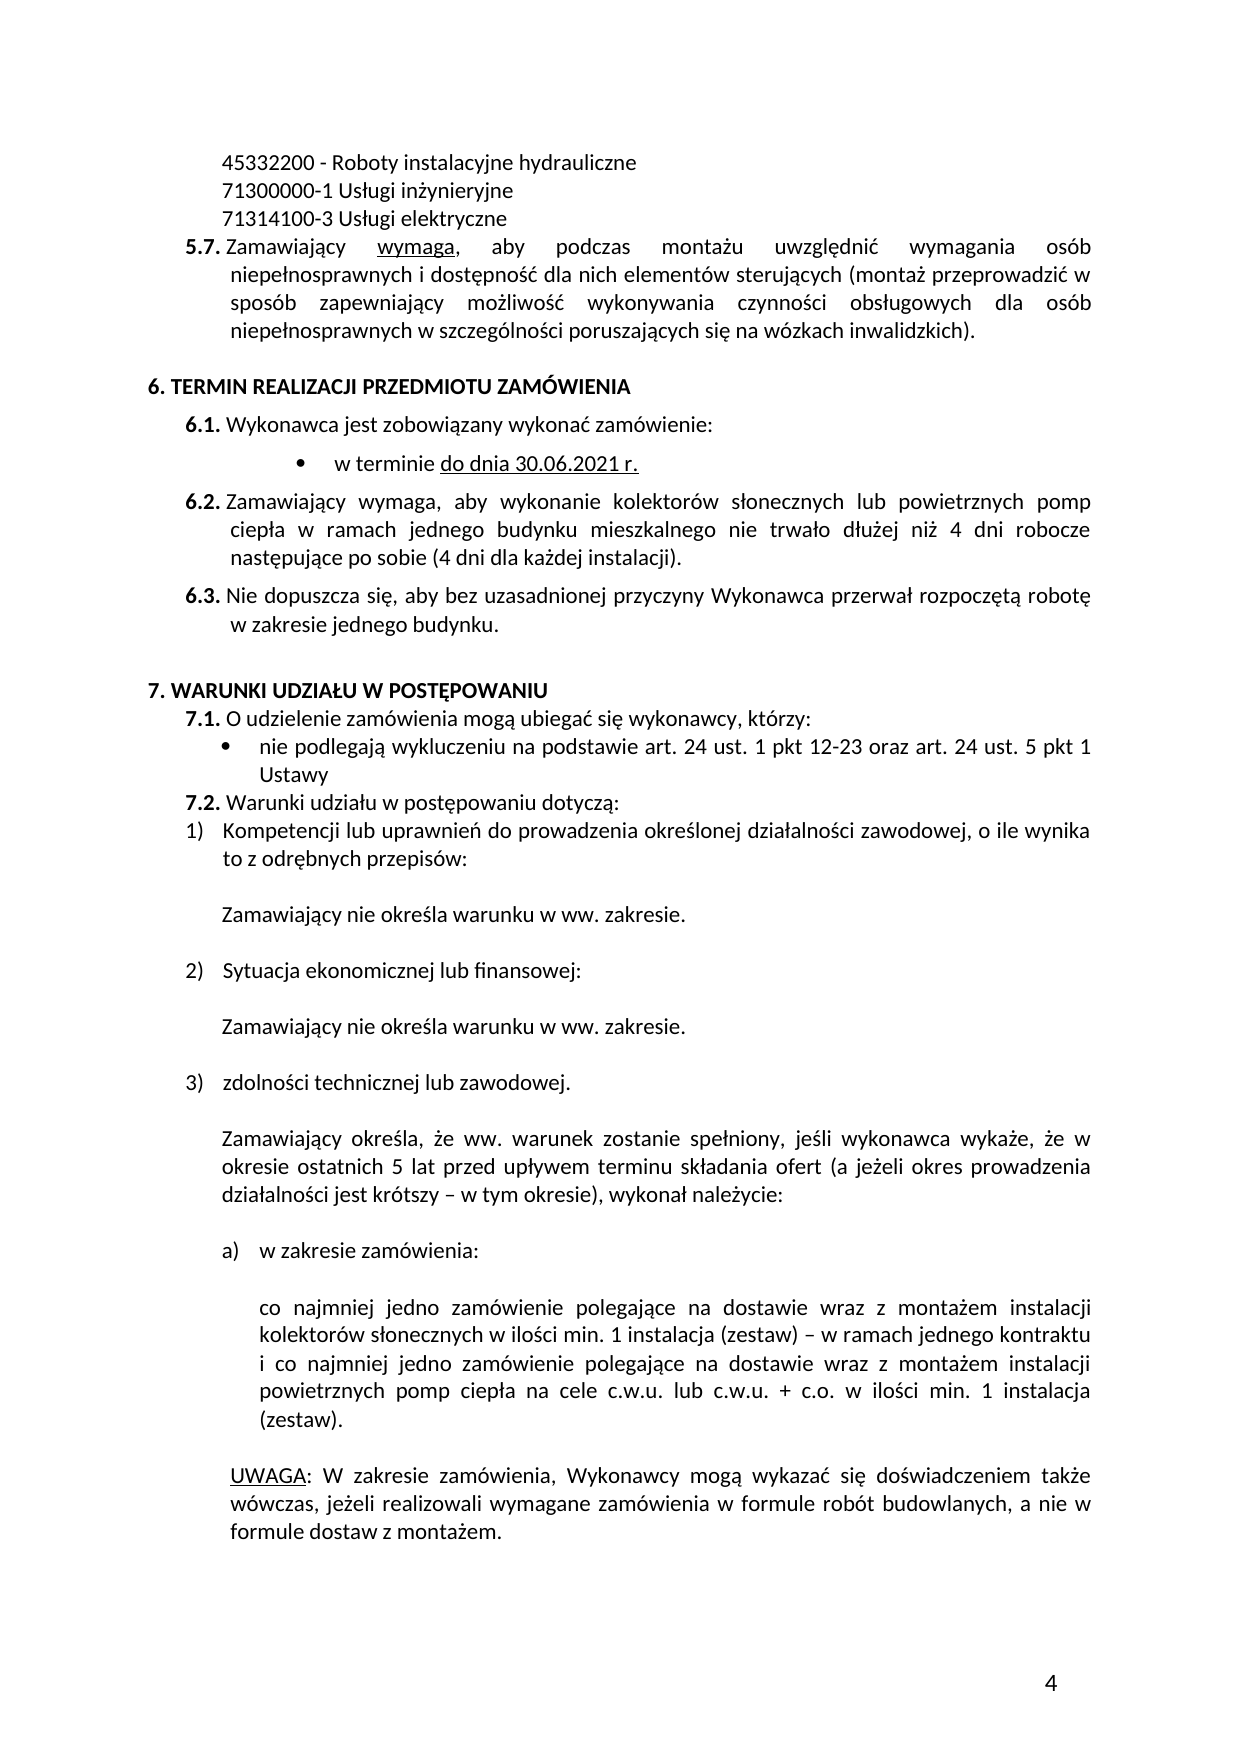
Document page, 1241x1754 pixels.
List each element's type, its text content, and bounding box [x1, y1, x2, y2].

list w zakresie zamówienia: [222, 1237, 1092, 1264]
list Zamawiający wymaga, aby wykonanie kolektorów słonecznych lub powietrznych pomp ciepła w ramach jednego budynku mieszkalnego nie trwało dłużej niż 4 dni robocze następujące po sobie (4 dni dla każdej instalacji). [185, 487, 1092, 571]
list Sytuacja ekonomicznej lub finansowej: [185, 956, 1092, 984]
list zdolności technicznej lub zawodowej. [185, 1068, 1092, 1096]
text co najmniej jedno zamówienie polegające na dostawie wraz z montażem instalacji kolektorów słonecznych w ilości min. 1 instalacja (zestaw) – w ramach jednego kontraktu i co najmniej jedno zamówienie polegające na dostawie wraz z montażem instalacji powietrznych pomp ciepła na cele c.w.u. lub c.w.u. + c.o. w ilości min. 1 instalacja (zestaw). [259, 1293, 1092, 1433]
list TERMIN REALIZACJI PRZEDMIOTU ZAMÓWIENIA [148, 372, 1092, 400]
text 71314100-3 Usługi elektryczne [222, 204, 1092, 232]
text UWAGA: W zakresie zamówienia, Wykonawcy mogą wykazać się doświadczeniem także wówczas, jeżeli realizowali wymagane zamówienia w formule robót budowlanych, a nie w formule dostaw z montażem. [230, 1461, 1092, 1545]
text Zamawiający nie określa warunku w ww. zakresie. [222, 1012, 1092, 1040]
list w terminie do dnia 30.06.2021 r. [297, 449, 1092, 477]
text 45332200 - Roboty instalacyjne hydrauliczne [222, 148, 1092, 176]
list Warunki udziału w postępowaniu dotyczą: [185, 788, 1092, 816]
list O udzielenie zamówienia mogą ubiegać się wykonawcy, którzy: [185, 704, 1092, 732]
text Zamawiający nie określa warunku w ww. zakresie. [222, 900, 1092, 928]
list Wykonawca jest zobowiązany wykonać zamówienie: [185, 410, 1092, 438]
list Kompetencji lub uprawnień do prowadzenia określonej działalności zawodowej, o ile wynika to z odrębnych przepisów: [185, 816, 1092, 872]
list Nie dopuszcza się, aby bez uzasadnionej przyczyny Wykonawca przerwał rozpoczętą robotę w zakresie jednego budynku. [185, 582, 1092, 638]
text Zamawiający określa, że ww. warunek zostanie spełniony, jeśli wykonawca wykaże, że w okresie ostatnich 5 lat przed upływem terminu składania ofert (a jeżeli okres prowadzenia działalności jest krótszy – w tym okresie), wykonał należycie: [222, 1124, 1092, 1208]
list Zamawiający wymaga, aby podczas montażu uwzględnić wymagania osób niepełnosprawnych i dostępność dla nich elementów sterujących (montaż przeprowadzić w sposób zapewniający możliwość wykonywania czynności obsługowych dla osób niepełnosprawnych w szczególności poruszających się na wózkach inwalidzkich). [185, 232, 1092, 344]
list WARUNKI UDZIAŁU W POSTĘPOWANIU [148, 676, 1092, 704]
text 71300000-1 Usługi inżynieryjne [222, 176, 1092, 204]
list nie podlegają wykluczeniu na podstawie art. 24 ust. 1 pkt 12-23 oraz art. 24 ust. 5 pkt 1 Ustawy [222, 732, 1092, 788]
